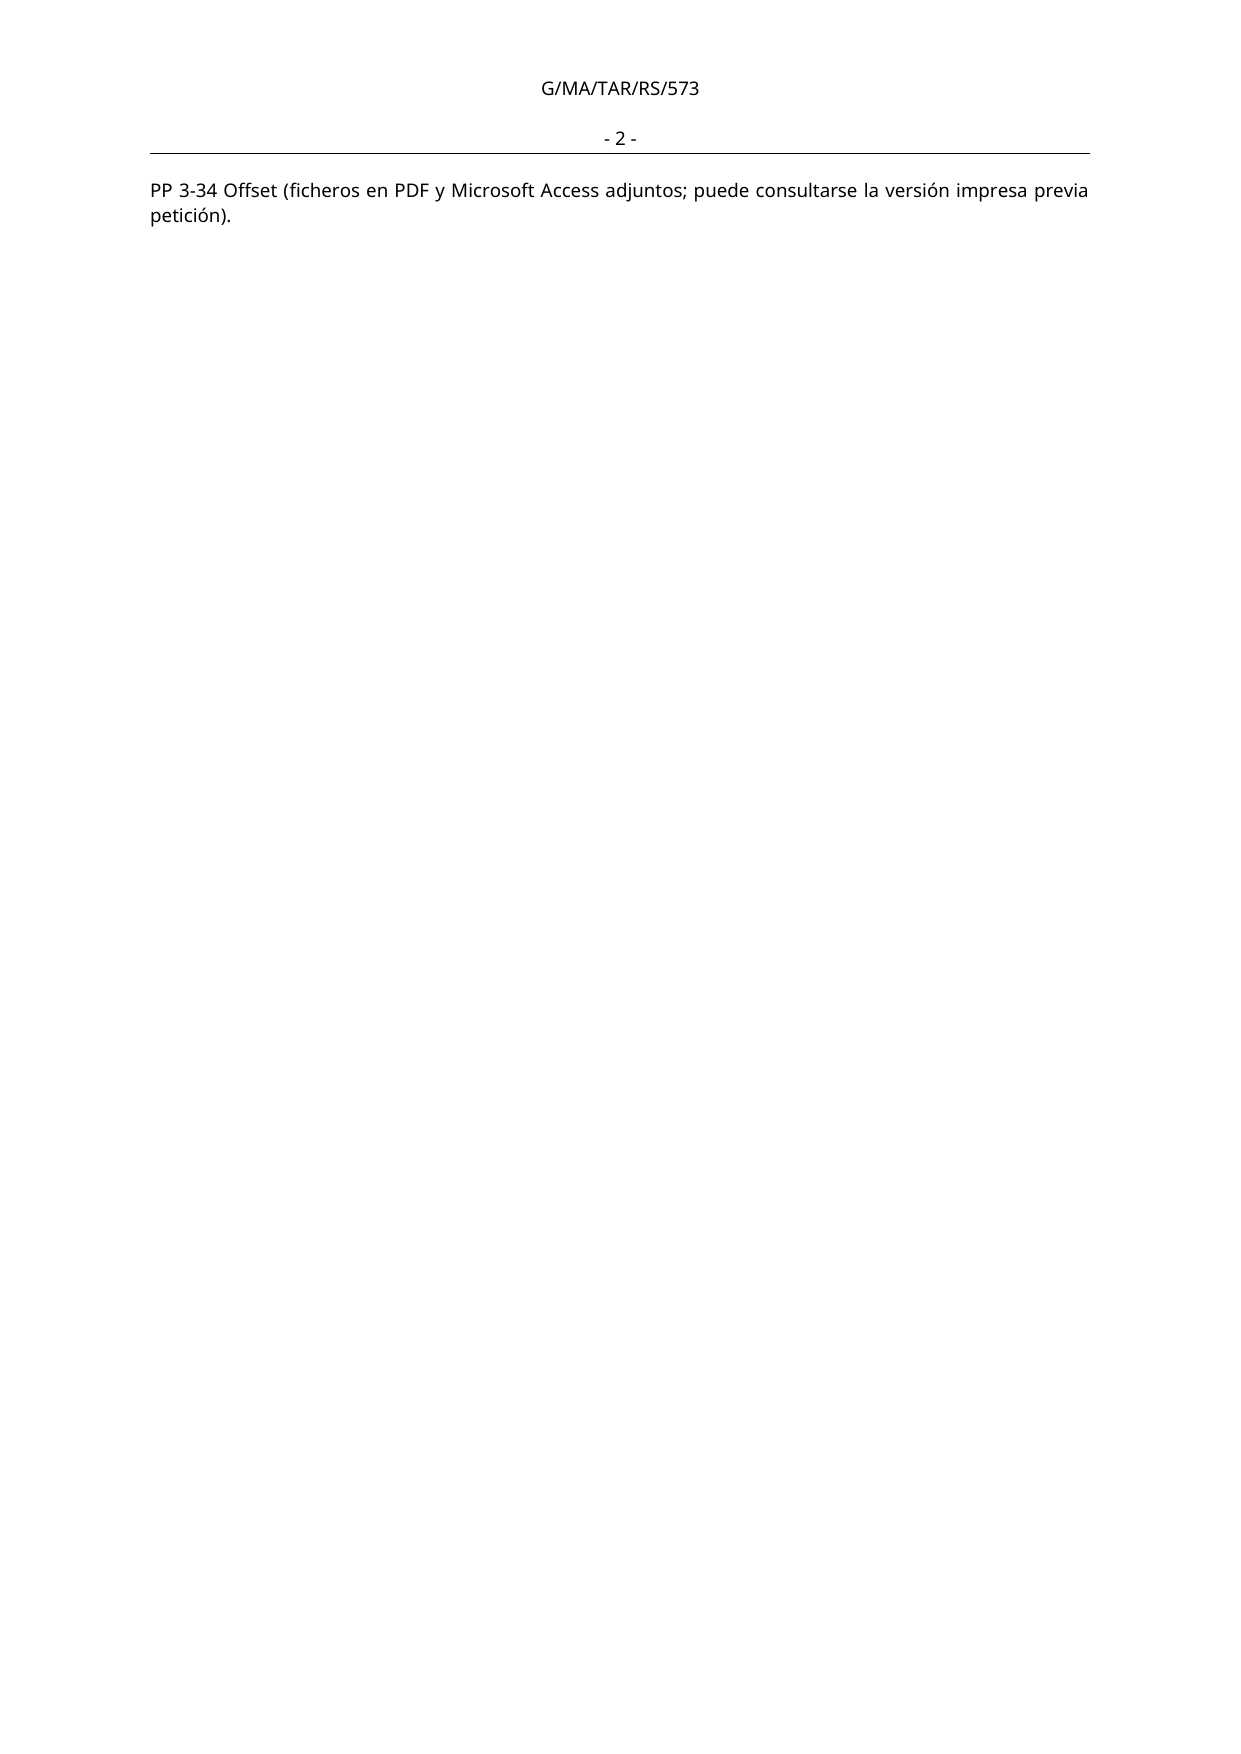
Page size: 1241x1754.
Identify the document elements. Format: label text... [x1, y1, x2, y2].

text PP 3-34 Offset (ficheros en PDF y Microsoft Access adjuntos; puede consultarse la versión impresa previa petición). [150, 177, 1090, 228]
